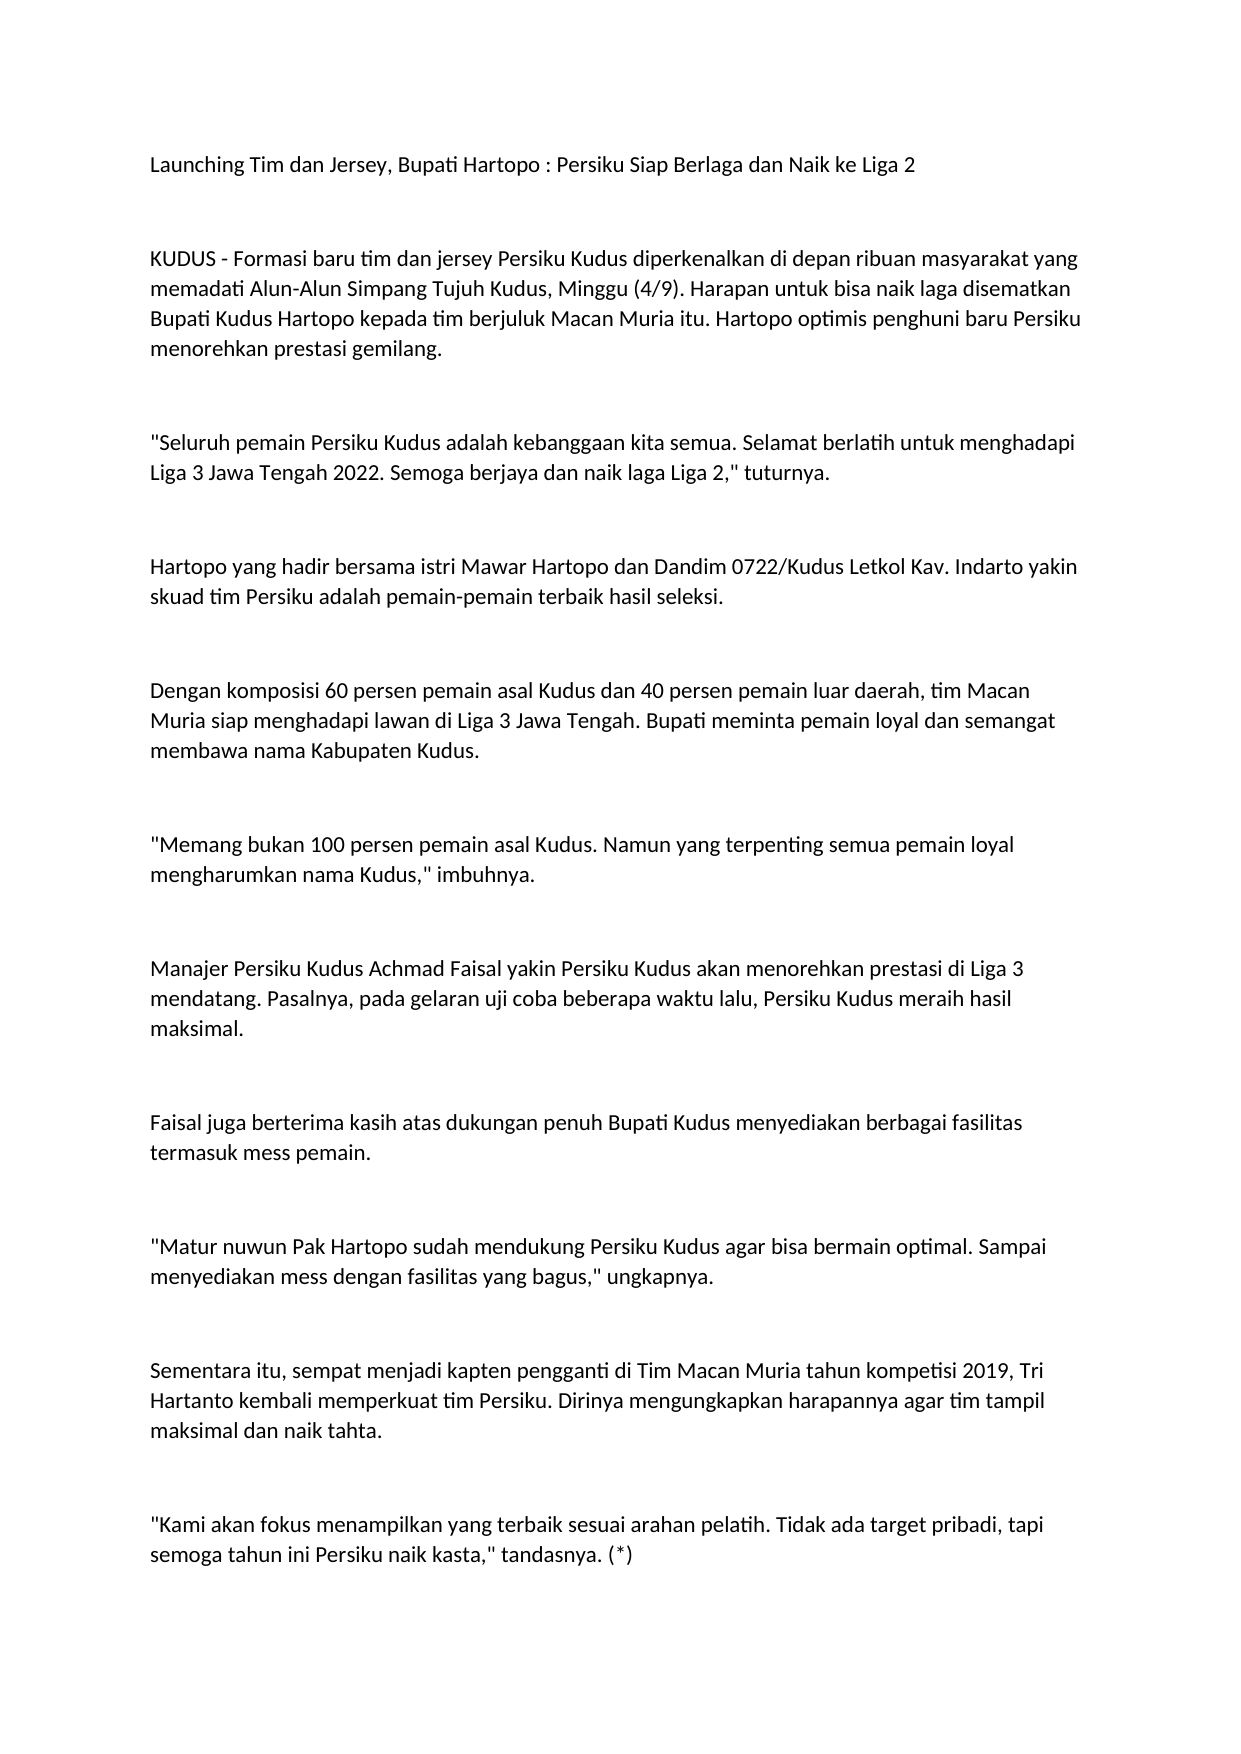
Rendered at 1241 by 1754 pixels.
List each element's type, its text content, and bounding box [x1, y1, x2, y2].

text "Matur nuwun Pak Hartopo sudah mendukung Persiku Kudus agar bisa bermain optimal. Sampai menyediakan mess dengan fasilitas yang bagus," ungkapnya. [150, 1232, 1090, 1291]
text Launching Tim dan Jersey, Bupati Hartopo : Persiku Siap Berlaga dan Naik ke Liga 2 [150, 150, 1090, 178]
text Faisal juga berterima kasih atas dukungan penuh Bupati Kudus menyediakan berbagai fasilitas termasuk mess pemain. [150, 1108, 1090, 1167]
text Sementara itu, sempat menjadi kapten pengganti di Tim Macan Muria tahun kompetisi 2019, Tri Hartanto kembali memperkuat tim Persiku. Dirinya mengungkapkan harapannya agar tim tampil maksimal dan naik tahta. [150, 1356, 1090, 1445]
text Manajer Persiku Kudus Achmad Faisal yakin Persiku Kudus akan menorehkan prestasi di Liga 3 mendatang. Pasalnya, pada gelaran uji coba beberapa waktu lalu, Persiku Kudus meraih hasil maksimal. [150, 954, 1090, 1043]
text "Kami akan fokus menampilkan yang terbaik sesuai arahan pelatih. Tidak ada target pribadi, tapi semoga tahun ini Persiku naik kasta," tandasnya. (*) [150, 1510, 1090, 1569]
text "Memang bukan 100 persen pemain asal Kudus. Namun yang terpenting semua pemain loyal mengharumkan nama Kudus," imbuhnya. [150, 830, 1090, 888]
text "Seluruh pemain Persiku Kudus adalah kebanggaan kita semua. Selamat berlatih untuk menghadapi Liga 3 Jawa Tengah 2022. Semoga berjaya dan naik laga Liga 2," tuturnya. [150, 428, 1090, 486]
text Dengan komposisi 60 persen pemain asal Kudus dan 40 persen pemain luar daerah, tim Macan Muria siap menghadapi lawan di Liga 3 Jawa Tengah. Bupati meminta pemain loyal dan semangat membawa nama Kabupaten Kudus. [150, 676, 1090, 764]
text Hartopo yang hadir bersama istri Mawar Hartopo dan Dandim 0722/Kudus Letkol Kav. Indarto yakin skuad tim Persiku adalah pemain-pemain terbaik hasil seleksi. [150, 552, 1090, 610]
text KUDUS - Formasi baru tim dan jersey Persiku Kudus diperkenalkan di depan ribuan masyarakat yang memadati Alun-Alun Simpang Tujuh Kudus, Minggu (4/9). Harapan untuk bisa naik laga disematkan Bupati Kudus Hartopo kepada tim berjuluk Macan Muria itu. Hartopo optimis penghuni baru Persiku menorehkan prestasi gemilang. [150, 244, 1090, 362]
